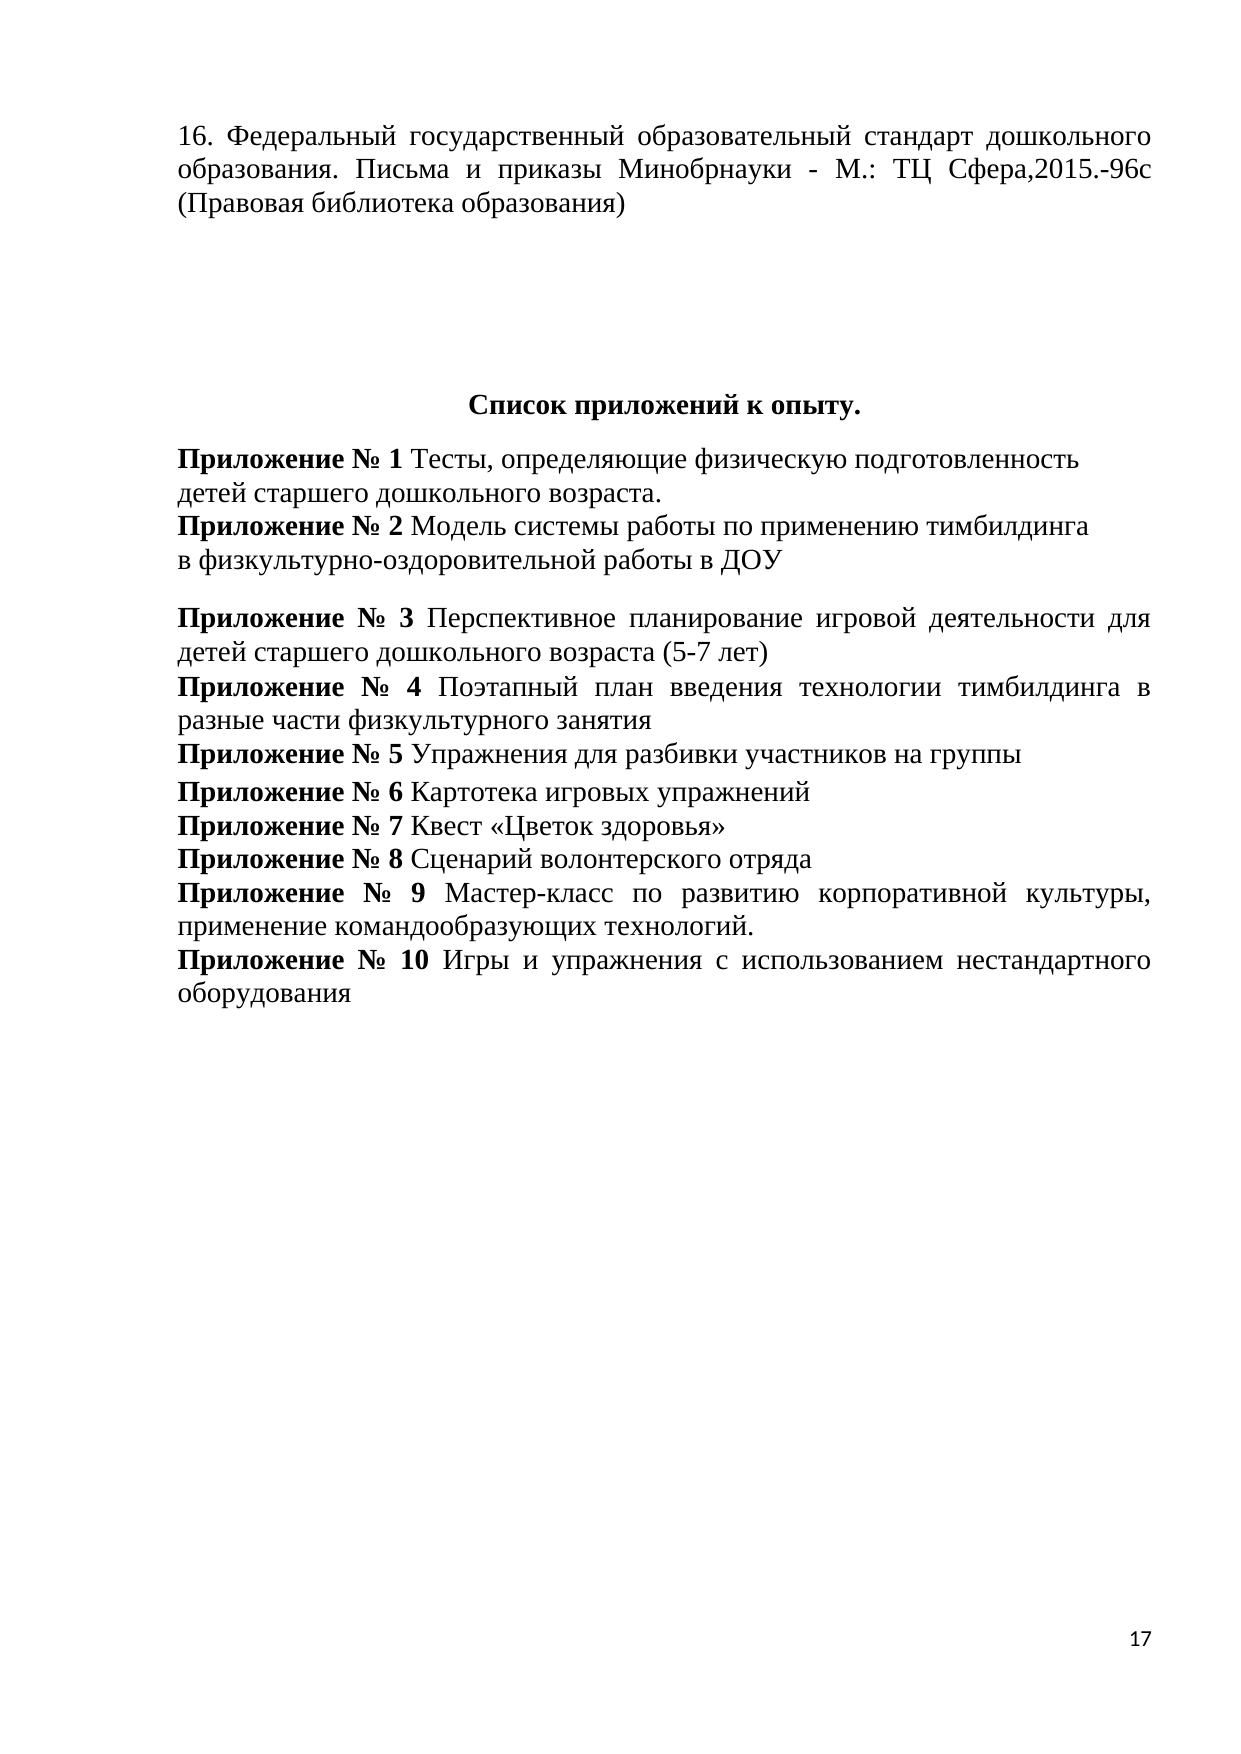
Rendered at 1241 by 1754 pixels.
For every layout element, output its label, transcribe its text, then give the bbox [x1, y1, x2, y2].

text Приложение № 4 Поэтапный план введения технологии тимбилдинга в разные части физкультурного занятия [177, 669, 1152, 736]
text Приложение № 10 Игры и упражнения с использованием нестандартного оборудования [177, 942, 1152, 1009]
text Приложение № 7 Квест «Цветок здоровья» [177, 808, 1152, 841]
text Приложение № 8 Сценарий волонтерского отряда [177, 841, 1152, 875]
text в физкультурно-оздоровительной работы в ДОУ [177, 542, 1152, 575]
text детей старшего дошкольного возраста. [177, 475, 1152, 508]
text Приложение № 3 Перспективное планирование игровой деятельности для детей старшего дошкольного возраста (5-7 лет) [177, 600, 1151, 668]
text Приложение № 1 Тесты, определяющие физическую подготовленность [177, 441, 1152, 475]
text 16. Федеральный государственный образовательный стандарт дошкольного образования. Письма и приказы Минобрнауки - М.: ТЦ Сфера,2015.-96с (Правовая библиотека образования) [177, 118, 1152, 219]
text Приложение № 9 Мастер-класс по развитию корпоративной культуры, применение командообразующих технологий. [177, 875, 1152, 942]
text Приложение № 5 Упражнения для разбивки участников на группы [177, 736, 1152, 769]
text Приложение № 2 Модель системы работы по применению тимбилдинга [177, 508, 1152, 542]
text Приложение № 6 Картотека игровых упражнений [177, 774, 1137, 808]
text Список приложений к опыту. [177, 387, 1152, 420]
